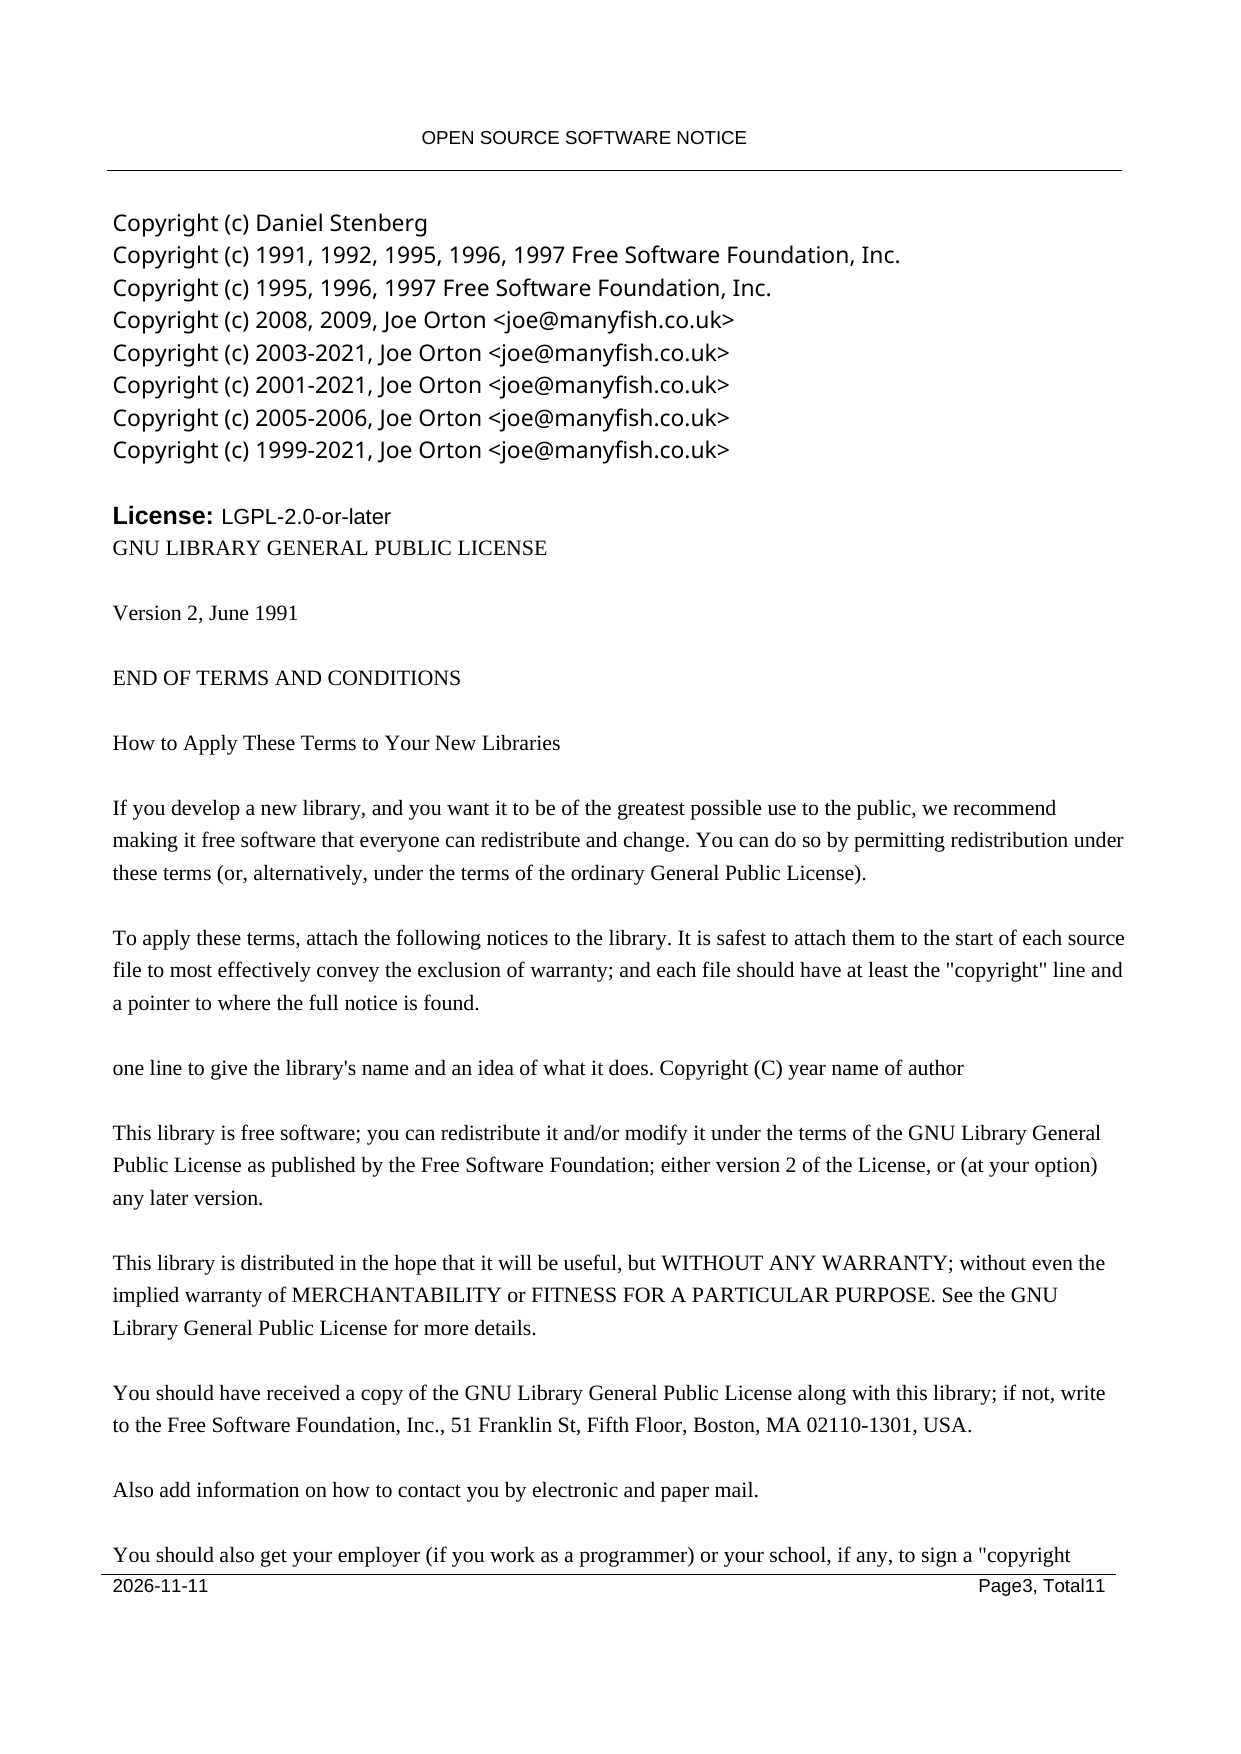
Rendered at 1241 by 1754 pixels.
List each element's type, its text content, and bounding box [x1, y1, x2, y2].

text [112, 531, 1128, 1571]
text License: LGPL-2.0-or-later [112, 499, 1128, 531]
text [112, 206, 1128, 499]
